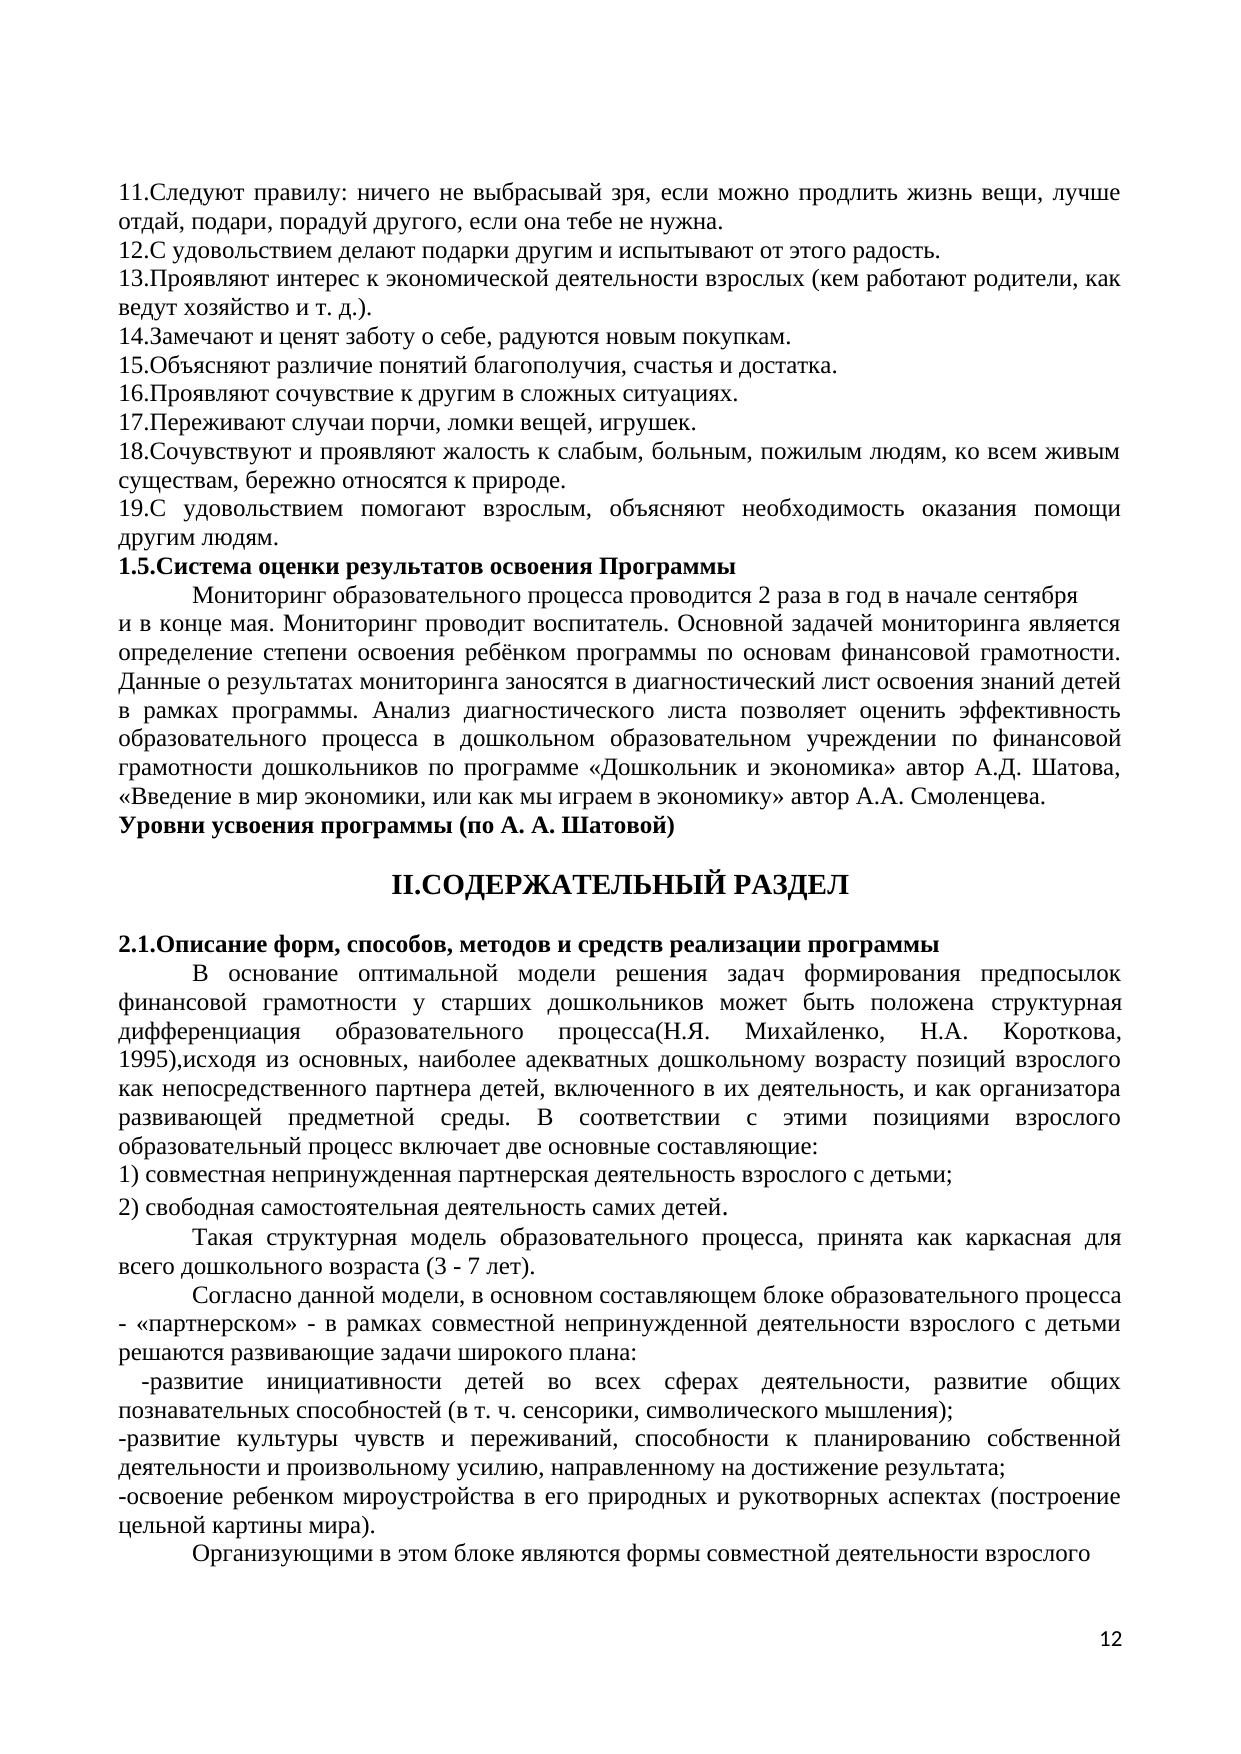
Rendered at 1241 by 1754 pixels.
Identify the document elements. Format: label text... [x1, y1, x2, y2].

text 16.Проявляют сочувствие к другим в сложных ситуациях. [118, 378, 1122, 407]
text II.СОДЕРЖАТЕЛЬНЫЙ РАЗДЕЛ [118, 867, 1122, 901]
text 1.5.Система оценки результатов освоения Программы [118, 551, 1122, 580]
text 15.Объясняют различие понятий благополучия, счастья и достатка. [118, 350, 1122, 378]
text -развитие инициативности детей во всех сферах деятельности, развитие общих познавательных способностей (в т. ч. сенсорики, символического мышления); [118, 1366, 1122, 1423]
text Организующими в этом блоке являются формы совместной деятельности взрослого [118, 1538, 1122, 1567]
text 19.С удовольствием помогают взрослым, объясняют необходимость оказания помощи другим людям. [118, 493, 1122, 551]
text и в конце мая. Мониторинг проводит воспитатель. Основной задачей мониторинга является определение степени освоения ребёнком программы по основам финансовой грамотности. Данные о результатах мониторинга заносятся в диагностический лист освоения знаний детей в рамках программы. Анализ диагностического листа позволяет оценить эффективность образовательного процесса в дошкольном образовательном учреждении по финансовой грамотности дошкольников по программе «Дошкольник и экономика» автор А.Д. Шатова, «Введение в мир экономики, или как мы играем в экономику» автор А.А. Смоленцева. [118, 608, 1122, 810]
text -освоение ребенком мироустройства в его природных и рукотворных аспектах (построение цельной картины мира). [118, 1481, 1122, 1538]
text Такая структурная модель образовательного процесса, принята как каркасная для всего дошкольного возраста (3 - 7 лет). [118, 1222, 1122, 1280]
text Мониторинг образовательного процесса проводится 2 раза в год в начале сентября [118, 580, 1122, 608]
text 17.Переживают случаи порчи, ломки вещей, игрушек. [118, 407, 1122, 436]
text 14.Замечают и ценят заботу о себе, радуются новым покупкам. [118, 321, 1122, 350]
text 18.Сочувствуют и проявляют жалость к слабым, больным, пожилым людям, ко всем живым существам, бережно относятся к природе. [118, 436, 1122, 493]
text 11.Следуют правилу: ничего не выбрасывай зря, если можно продлить жизнь вещи, лучше отдай, подари, порадуй другого, если она тебе не нужна. [118, 177, 1122, 235]
text 1) совместная непринужденная партнерская деятельность взрослого с детьми; [118, 1159, 1122, 1188]
text 2.1.Описание форм, способов, методов и средств реализации программы [118, 929, 1122, 958]
text 12.С удовольствием делают подарки другим и испытывают от этого радость. [118, 235, 1122, 263]
text Согласно данной модели, в основном составляющем блоке образовательного процесса - «партнерском» - в рамках совместной непринужденной деятельности взрослого с детьми решаются развивающие задачи широкого плана: [118, 1280, 1122, 1366]
text -развитие культуры чувств и переживаний, способности к планированию собственной деятельности и произвольному усилию, направленному на достижение результата; [118, 1423, 1122, 1481]
text Уровни усвоения программы (по А. А. Шатовой) [118, 810, 1122, 838]
text 2) свободная самостоятельная деятельность самих детей. [118, 1188, 1122, 1222]
text В основание оптимальной модели решения задач формирования предпосылок финансовой грамотности у старших дошкольников может быть положена структурная дифференциация образовательного процесса(Н.Я. Михайленко, Н.А. Короткова, 1995),исходя из основных, наиболее адекватных дошкольному возрасту позиций взрослого как непосредственного партнера детей, включенного в их деятельность, и как организатора развивающей предметной среды. В соответствии с этими позициями взрослого образовательный процесс включает две основные составляющие: [118, 958, 1122, 1159]
text 13.Проявляют интерес к экономической деятельности взрослых (кем работают родители, как ведут хозяйство и т. д.). [118, 263, 1122, 321]
